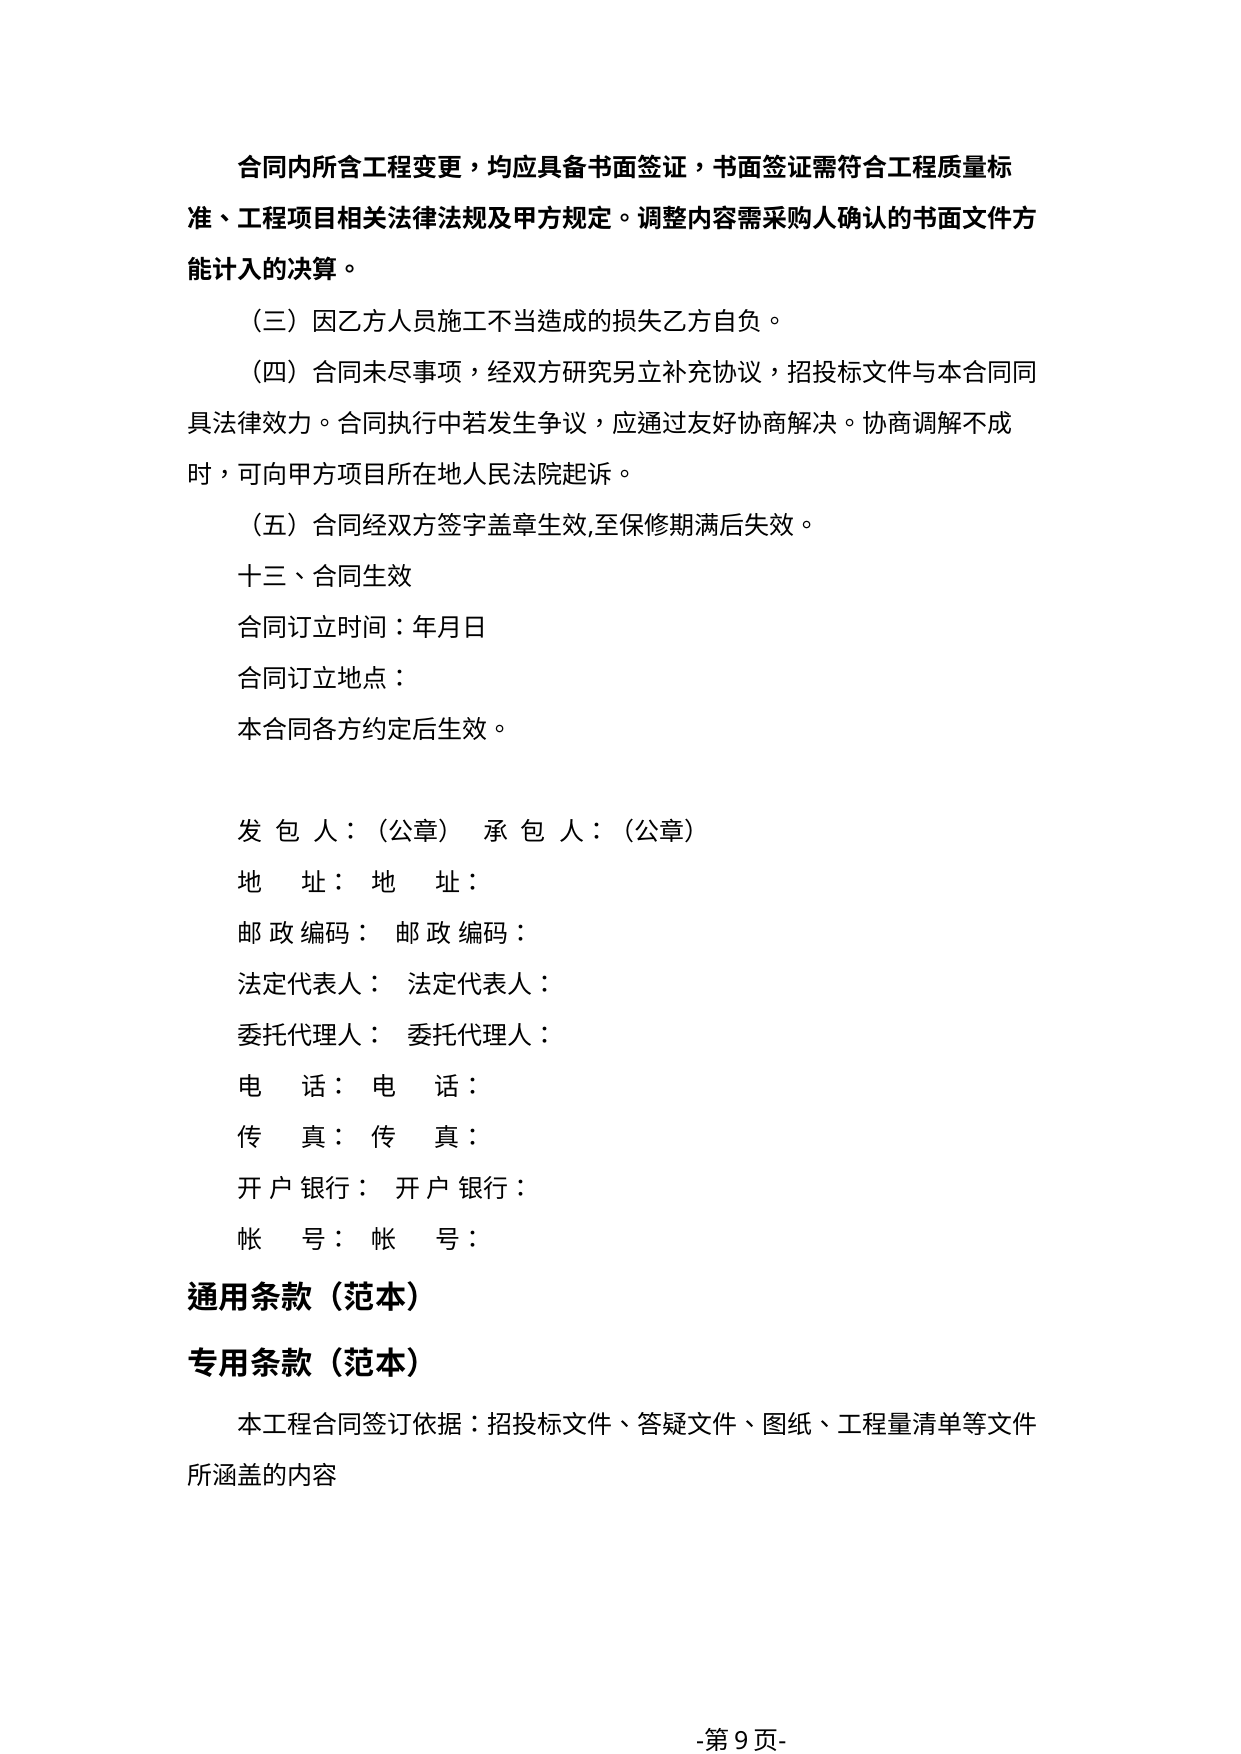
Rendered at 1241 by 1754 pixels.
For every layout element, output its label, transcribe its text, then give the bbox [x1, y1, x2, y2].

text （四）合同未尽事项，经双方研究另立补充协议，招投标文件与本合同同具法律效力。合同执行中若发生争议，应通过友好协商解决。协商调解不成时，可向甲方项目所在地人民法院起诉。 [187, 354, 1053, 490]
text 合同订立时间：年月日 [187, 609, 1053, 643]
text 本工程合同签订依据：招投标文件、答疑文件、图纸、工程量清单等文件所涵盖的内容 [187, 1407, 1053, 1492]
text 本合同各方约定后生效。 [187, 711, 1053, 746]
text 十三、合同生效 [187, 558, 1053, 592]
text 委托代理人： 委托代理人： [187, 1018, 1053, 1052]
text 传 真： 传 真： [187, 1120, 1053, 1154]
text 合同内所含工程变更，均应具备书面签证，书面签证需符合工程质量标准、工程项目相关法律法规及甲方规定。调整内容需采购人确认的书面文件方能计入的决算。 [187, 150, 1053, 286]
subtitle 通用条款（范本） [187, 1275, 1053, 1318]
text 法定代表人： 法定代表人： [187, 967, 1053, 1001]
text 帐 号： 帐 号： [187, 1222, 1053, 1256]
subtitle 专用条款（范本） [187, 1341, 1053, 1383]
text （三）因乙方人员施工不当造成的损失乙方自负。 [187, 303, 1053, 337]
text 合同订立地点： [187, 660, 1053, 694]
text 发 包 人：（公章） 承 包 人：（公章） [187, 813, 1053, 848]
text 电 话： 电 话： [187, 1069, 1053, 1103]
text 邮 政 编码： 邮 政 编码： [187, 916, 1053, 950]
text 地 址： 地 址： [187, 864, 1053, 899]
text 开 户 银行： 开 户 银行： [187, 1171, 1053, 1205]
text （五）合同经双方签字盖章生效,至保修期满后失效。 [187, 507, 1053, 541]
